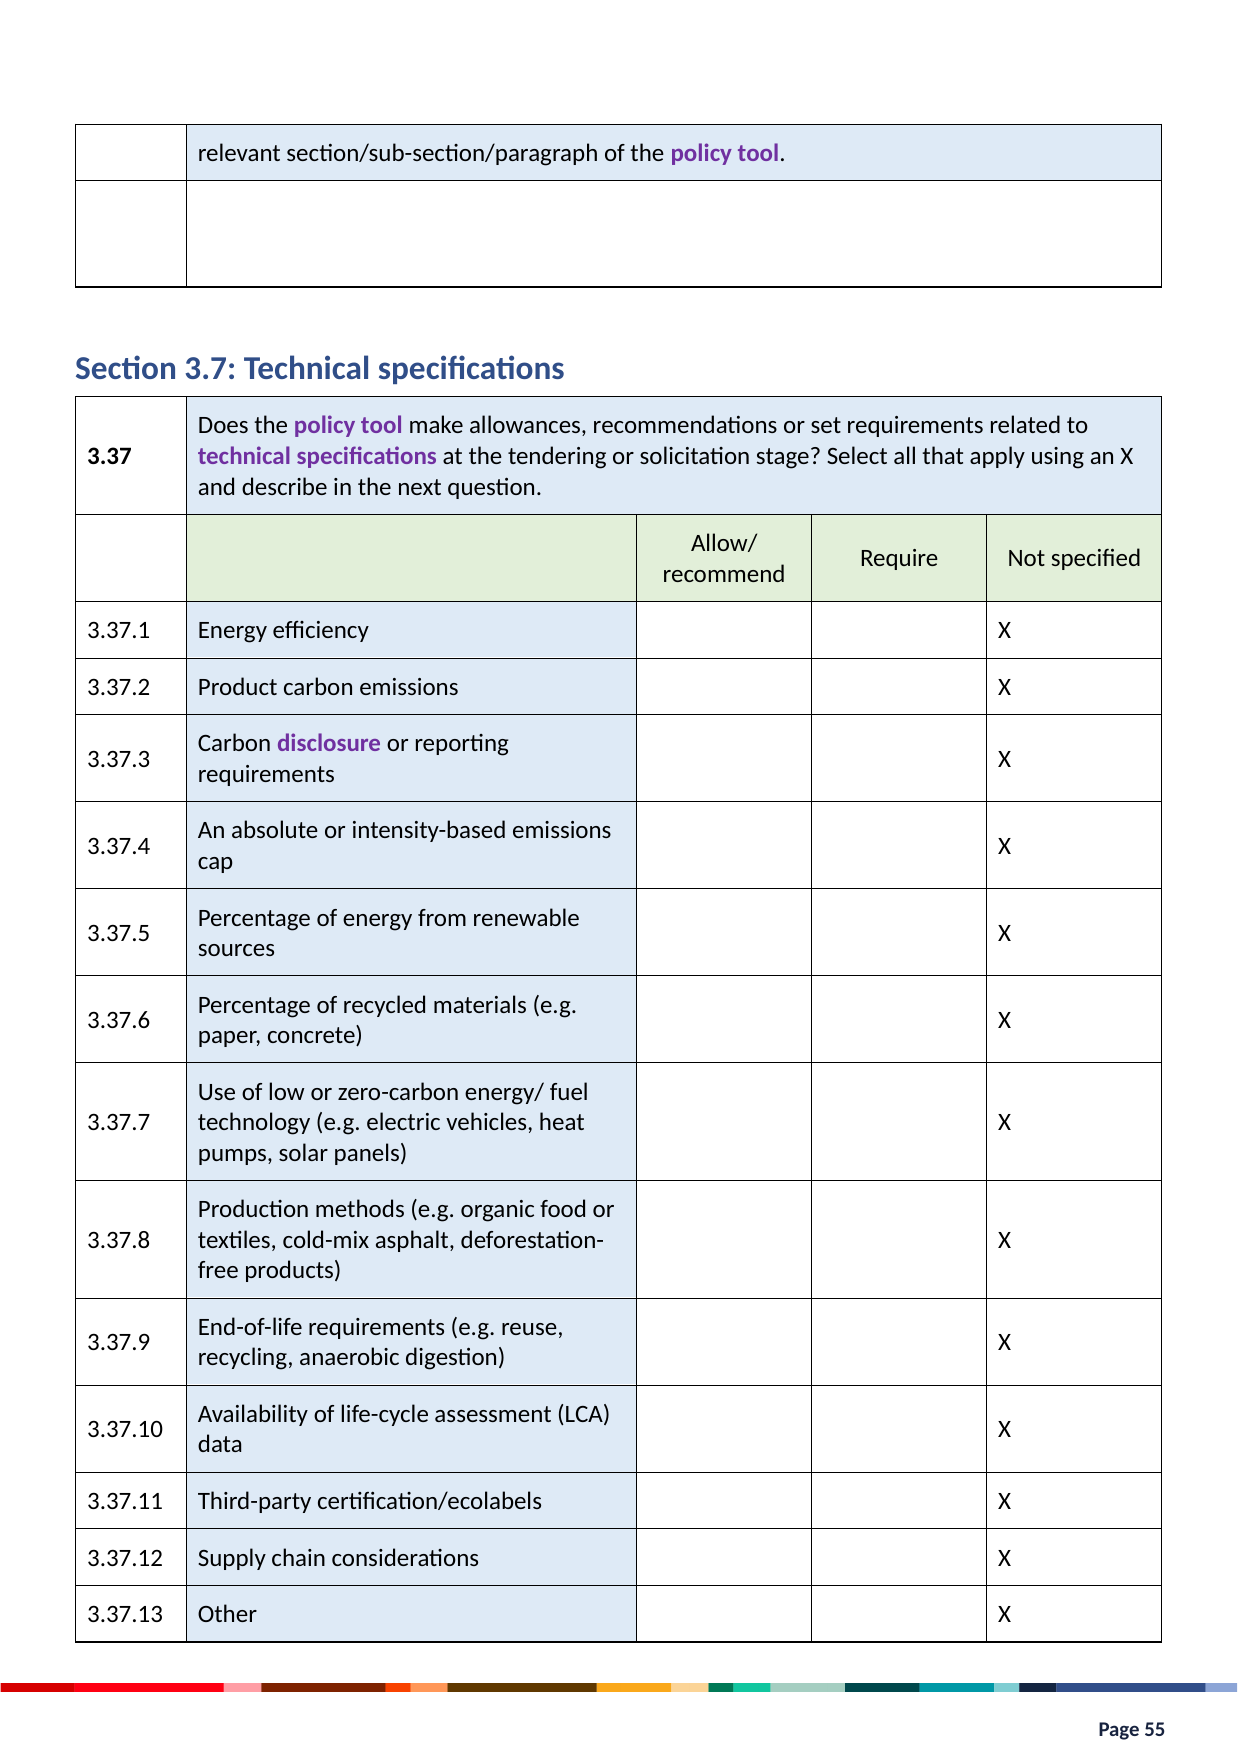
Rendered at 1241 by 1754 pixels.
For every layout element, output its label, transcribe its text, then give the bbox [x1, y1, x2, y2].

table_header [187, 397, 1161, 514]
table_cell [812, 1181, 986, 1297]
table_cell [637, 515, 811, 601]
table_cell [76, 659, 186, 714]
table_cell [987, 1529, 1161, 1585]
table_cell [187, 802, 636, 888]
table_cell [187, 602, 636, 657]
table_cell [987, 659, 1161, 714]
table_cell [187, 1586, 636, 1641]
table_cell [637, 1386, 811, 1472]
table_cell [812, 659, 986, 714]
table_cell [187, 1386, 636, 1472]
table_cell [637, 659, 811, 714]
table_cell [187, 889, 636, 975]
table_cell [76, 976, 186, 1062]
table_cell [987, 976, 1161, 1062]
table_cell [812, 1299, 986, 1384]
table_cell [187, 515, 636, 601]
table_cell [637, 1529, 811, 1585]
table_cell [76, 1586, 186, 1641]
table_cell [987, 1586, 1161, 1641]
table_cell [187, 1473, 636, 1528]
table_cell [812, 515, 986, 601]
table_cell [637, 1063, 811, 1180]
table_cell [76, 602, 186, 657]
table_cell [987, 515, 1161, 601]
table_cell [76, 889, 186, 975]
picture [0, 1683, 1236, 1692]
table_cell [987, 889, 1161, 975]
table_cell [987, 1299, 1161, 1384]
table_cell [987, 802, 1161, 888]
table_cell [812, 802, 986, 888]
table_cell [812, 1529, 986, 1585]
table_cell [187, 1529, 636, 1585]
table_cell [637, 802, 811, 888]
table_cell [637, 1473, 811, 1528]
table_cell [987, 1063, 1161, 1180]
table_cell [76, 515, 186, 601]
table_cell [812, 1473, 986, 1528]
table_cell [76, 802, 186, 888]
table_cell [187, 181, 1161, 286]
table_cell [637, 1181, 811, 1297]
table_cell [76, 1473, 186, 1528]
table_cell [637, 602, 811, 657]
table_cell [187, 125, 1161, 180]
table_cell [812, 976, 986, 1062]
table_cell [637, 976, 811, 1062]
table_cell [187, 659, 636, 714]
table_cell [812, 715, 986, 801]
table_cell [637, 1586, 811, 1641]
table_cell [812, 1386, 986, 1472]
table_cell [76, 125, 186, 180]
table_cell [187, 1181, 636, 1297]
subtitle Section 3.7: Technical specifications [75, 347, 1165, 388]
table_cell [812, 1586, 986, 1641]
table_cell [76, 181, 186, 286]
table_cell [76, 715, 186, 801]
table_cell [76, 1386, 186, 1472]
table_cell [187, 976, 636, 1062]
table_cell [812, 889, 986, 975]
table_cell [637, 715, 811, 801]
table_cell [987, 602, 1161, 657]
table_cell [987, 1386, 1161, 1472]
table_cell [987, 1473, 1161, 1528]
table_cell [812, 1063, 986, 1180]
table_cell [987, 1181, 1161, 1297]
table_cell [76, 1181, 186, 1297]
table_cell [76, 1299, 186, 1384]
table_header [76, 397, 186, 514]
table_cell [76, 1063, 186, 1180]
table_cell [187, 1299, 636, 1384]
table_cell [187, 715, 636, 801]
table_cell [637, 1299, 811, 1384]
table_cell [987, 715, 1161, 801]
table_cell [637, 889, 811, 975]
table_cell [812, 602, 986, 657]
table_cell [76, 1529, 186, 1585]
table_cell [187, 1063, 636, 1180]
